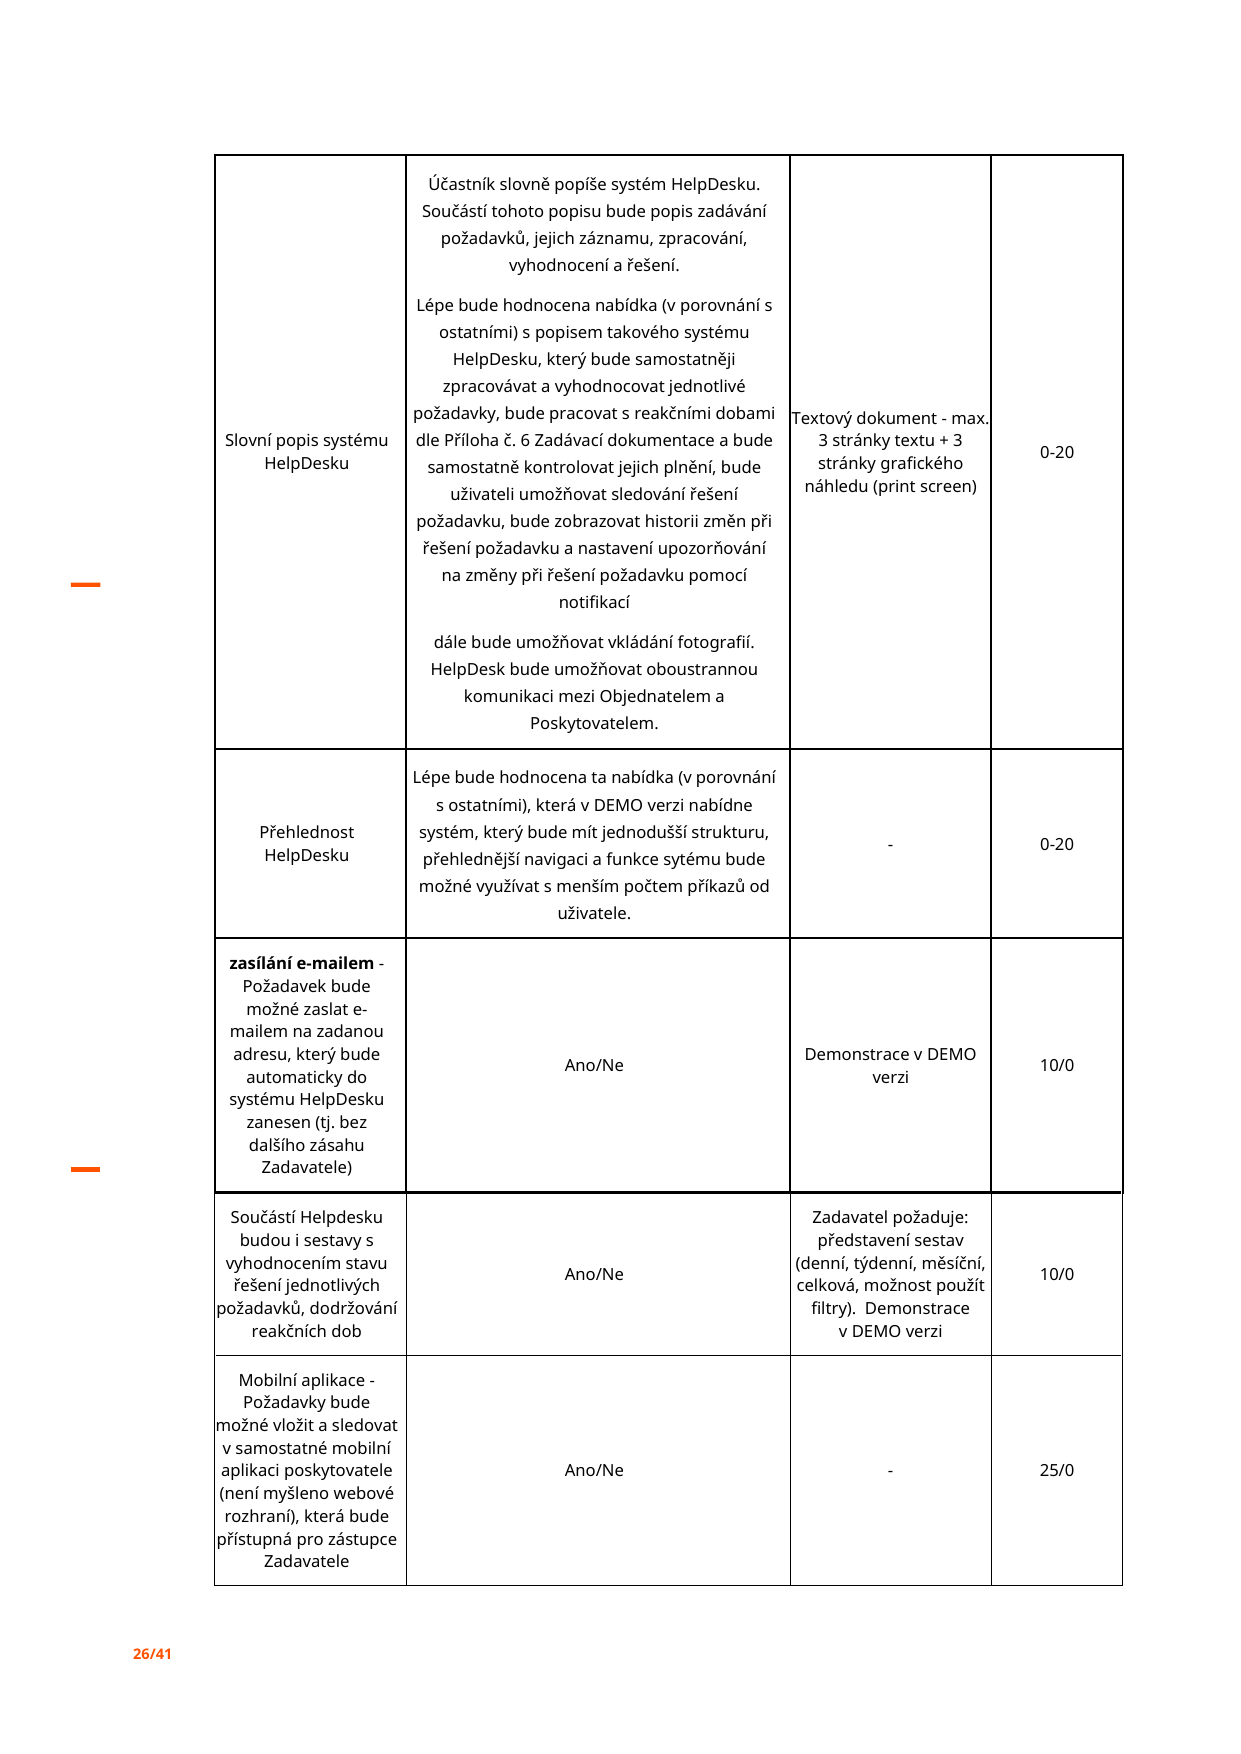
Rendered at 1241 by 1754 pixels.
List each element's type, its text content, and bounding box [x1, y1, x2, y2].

table_cell Slovní popis systému HelpDesku [216, 156, 405, 748]
table_cell zasílání e-mailem - Požadavek bude možné zaslat e-mailem na zadanou adresu, který bude automaticky do systému HelpDesku zanesen (tj. bez dalšího zásahu Zadavatele) [216, 939, 405, 1191]
table_cell Lépe bude hodnocena ta nabídka (v porovnání s ostatními), která v DEMO verzi nabídne systém, který bude mít jednodušší strukturu, přehlednější navigaci a funkce sytému bude možné využívat s menším počtem příkazů od uživatele. [407, 750, 789, 937]
table_cell Ano/Ne [407, 1356, 790, 1585]
table_cell 25/0 [992, 1355, 1122, 1585]
table_cell Účastník slovně popíše systém HelpDesku. Součástí tohoto popisu bude popis zadávání požadavků, jejich záznamu, zpracování, vyhodnocení a řešení. Lépe bude hodnocena nabídka (v porovnání s ostatními) s popisem takového systému HelpDesku, který bude samostatněji zpracovávat a vyhodnocovat jednotlivé požadavky, bude pracovat s reakčními dobami dle Příloha č. 6 Zadávací dokumentace a bude samostatně kontrolovat jejich plnění, bude uživateli umožňovat sledování řešení požadavku, bude zobrazovat historii změn při řešení požadavku a nastavení upozorňování na změny při řešení požadavku pomocí notifikací dále bude umožňovat vkládání fotografií. HelpDesk bude umožňovat oboustrannou komunikaci mezi Objednatelem a Poskytovatelem. [407, 156, 789, 748]
table_cell Ano/Ne [407, 939, 789, 1191]
table_cell 0-20 [992, 750, 1122, 937]
table_cell - [791, 750, 990, 937]
table_cell Demonstrace v DEMO verzi [791, 939, 990, 1191]
table_cell Mobilní aplikace - Požadavky bude možné vložit a sledovat v samostatné mobilní aplikaci poskytovatele (není myšleno webové rozhraní), která bude přístupná pro zástupce Zadavatele [215, 1355, 406, 1585]
table_cell 0-20 [992, 156, 1122, 748]
table_cell Součástí Helpdesku budou i sestavy s vyhodnocením stavu řešení jednotlivých požadavků, dodržování reakčních dob [215, 1194, 406, 1355]
table_cell Zadavatel požaduje: představení sestav (denní, týdenní, měsíční, celková, možnost použít filtry). Demonstrace v DEMO verzi [791, 1194, 991, 1355]
table_cell Ano/Ne [407, 1194, 790, 1355]
table_cell - [791, 1356, 991, 1585]
table_cell 10/0 [992, 939, 1122, 1191]
table_cell Přehlednost HelpDesku [216, 750, 405, 937]
table_cell Textový dokument - max. 3 stránky textu + 3 stránky grafického náhledu (print screen) [791, 156, 990, 748]
table_cell 10/0 [992, 1191, 1122, 1355]
